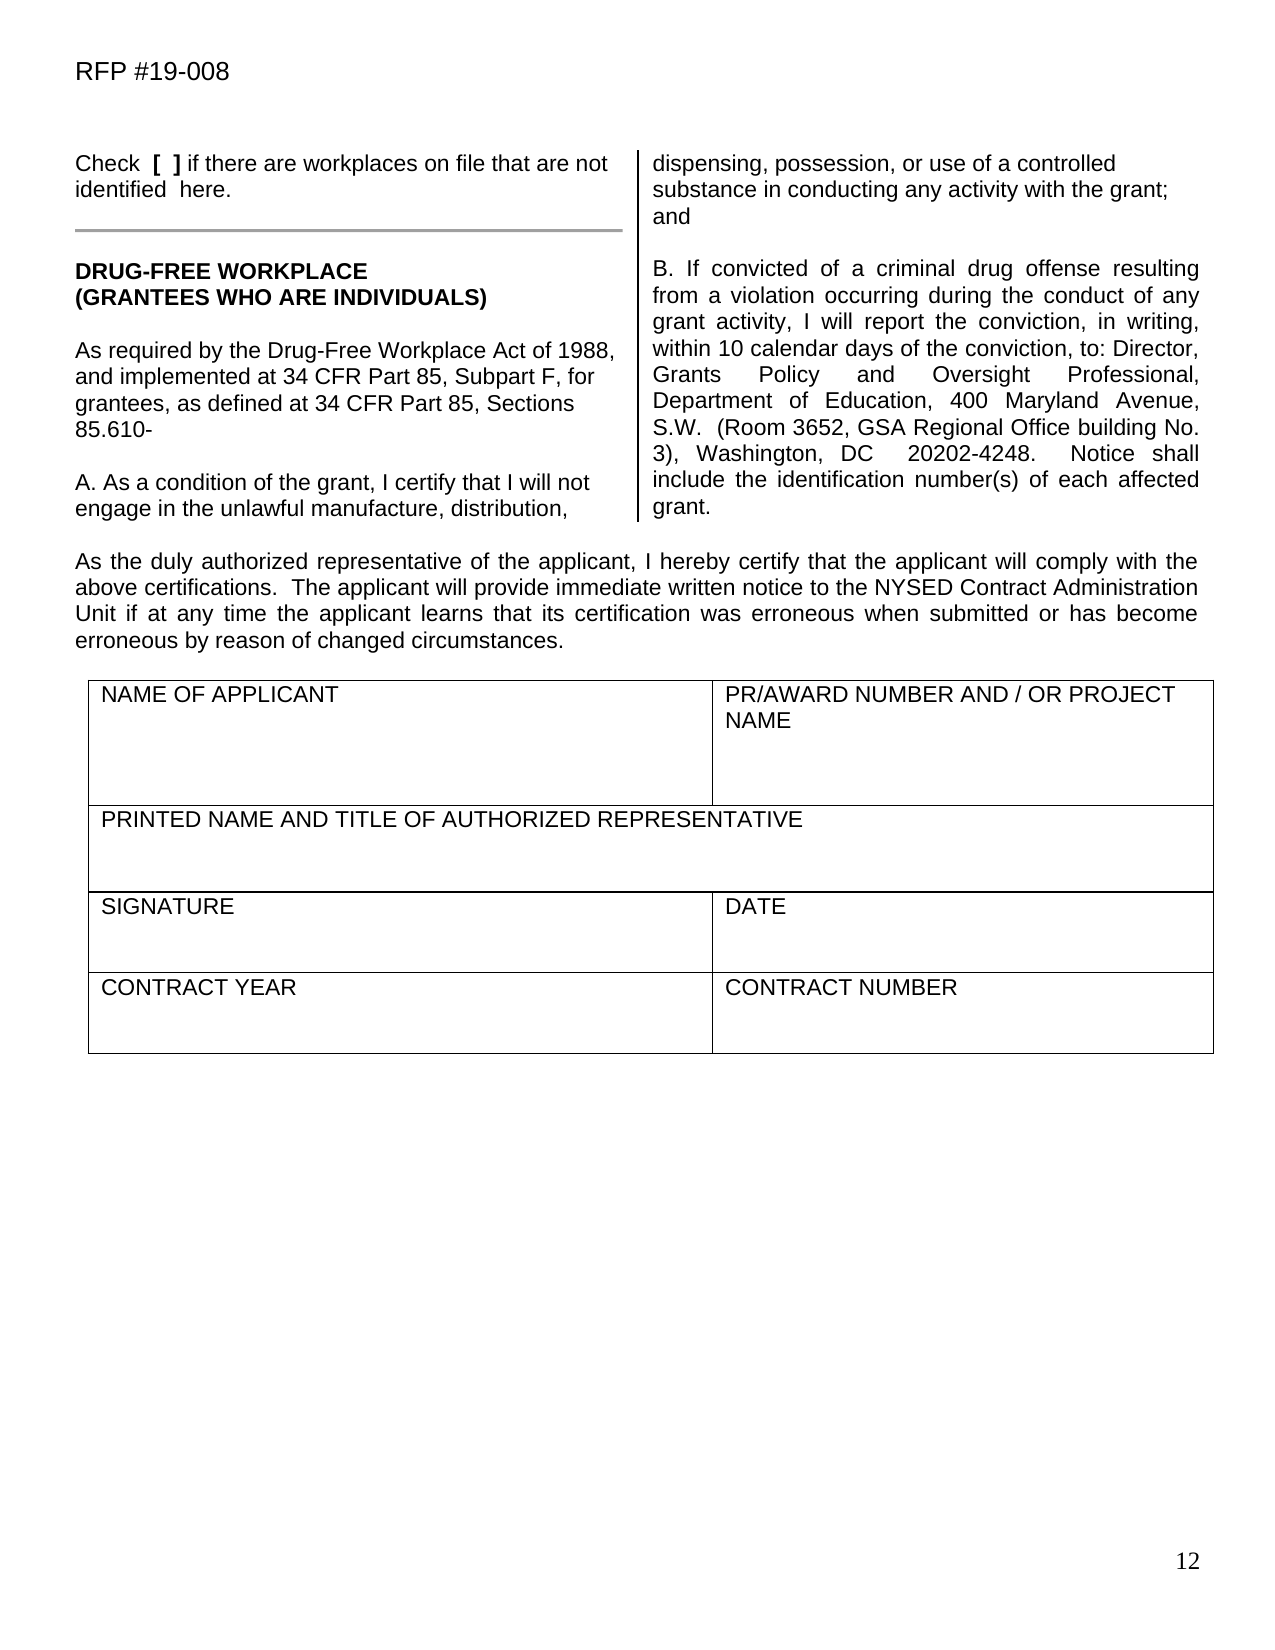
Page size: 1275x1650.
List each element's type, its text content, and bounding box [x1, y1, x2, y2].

text A. As a condition of the grant, I certify that I will not engage in the unlawful manufacture, distribution, dispensing, possession, or use of a controlled substance in conducting any activity with the grant; and [652, 150, 1200, 229]
table_cell PRINTED NAME AND TITLE OF AUTHORIZED REPRESENTATIVE [89, 806, 1213, 891]
table_cell SIGNATURE [89, 893, 712, 972]
table_header PR/AWARD NUMBER AND / OR PROJECT NAME [713, 681, 1213, 804]
text As the duly authorized representative of the applicant, I hereby certify that the applicant will comply with the above certifications. The applicant will provide immediate written notice to the NYSED Contract Administration Unit if at any time the applicant learns that its certification was erroneous when submitted or has become erroneous by reason of changed circumstances. [75, 548, 1200, 653]
table_cell CONTRACT NUMBER [713, 973, 1213, 1052]
table_cell CONTRACT YEAR [89, 973, 712, 1052]
text Check [ ] if there are workplaces on file that are not identified here. [75, 150, 622, 203]
table_cell DATE [713, 893, 1213, 972]
text As required by the Drug-Free Workplace Act of 1988, and implemented at 34 CFR Part 85, Subpart F, for grantees, as defined at 34 CFR Part 85, Sections 85.610- [75, 337, 622, 442]
text (GRANTEES WHO ARE INDIVIDUALS) [75, 284, 622, 311]
table_header NAME OF APPLICANT [89, 681, 712, 804]
text A. As a condition of the grant, I certify that I will not engage in the unlawful manufacture, distribution, dispensing, possession, or use of a controlled substance in conducting any activity with the grant; and [75, 469, 622, 521]
text DRUG-FREE WORKPLACE [75, 258, 622, 284]
text B. If convicted of a criminal drug offense resulting from a violation occurring during the conduct of any grant activity, I will report the conviction, in writing, within 10 calendar days of the conviction, to: Director, Grants Policy and Oversight Professional, Department of Education, 400 Maryland Avenue, S.W. (Room 3652, GSA Regional Office building No. 3), Washington, DC 20202-4248. Notice shall include the identification number(s) of each affected grant. [652, 255, 1200, 519]
